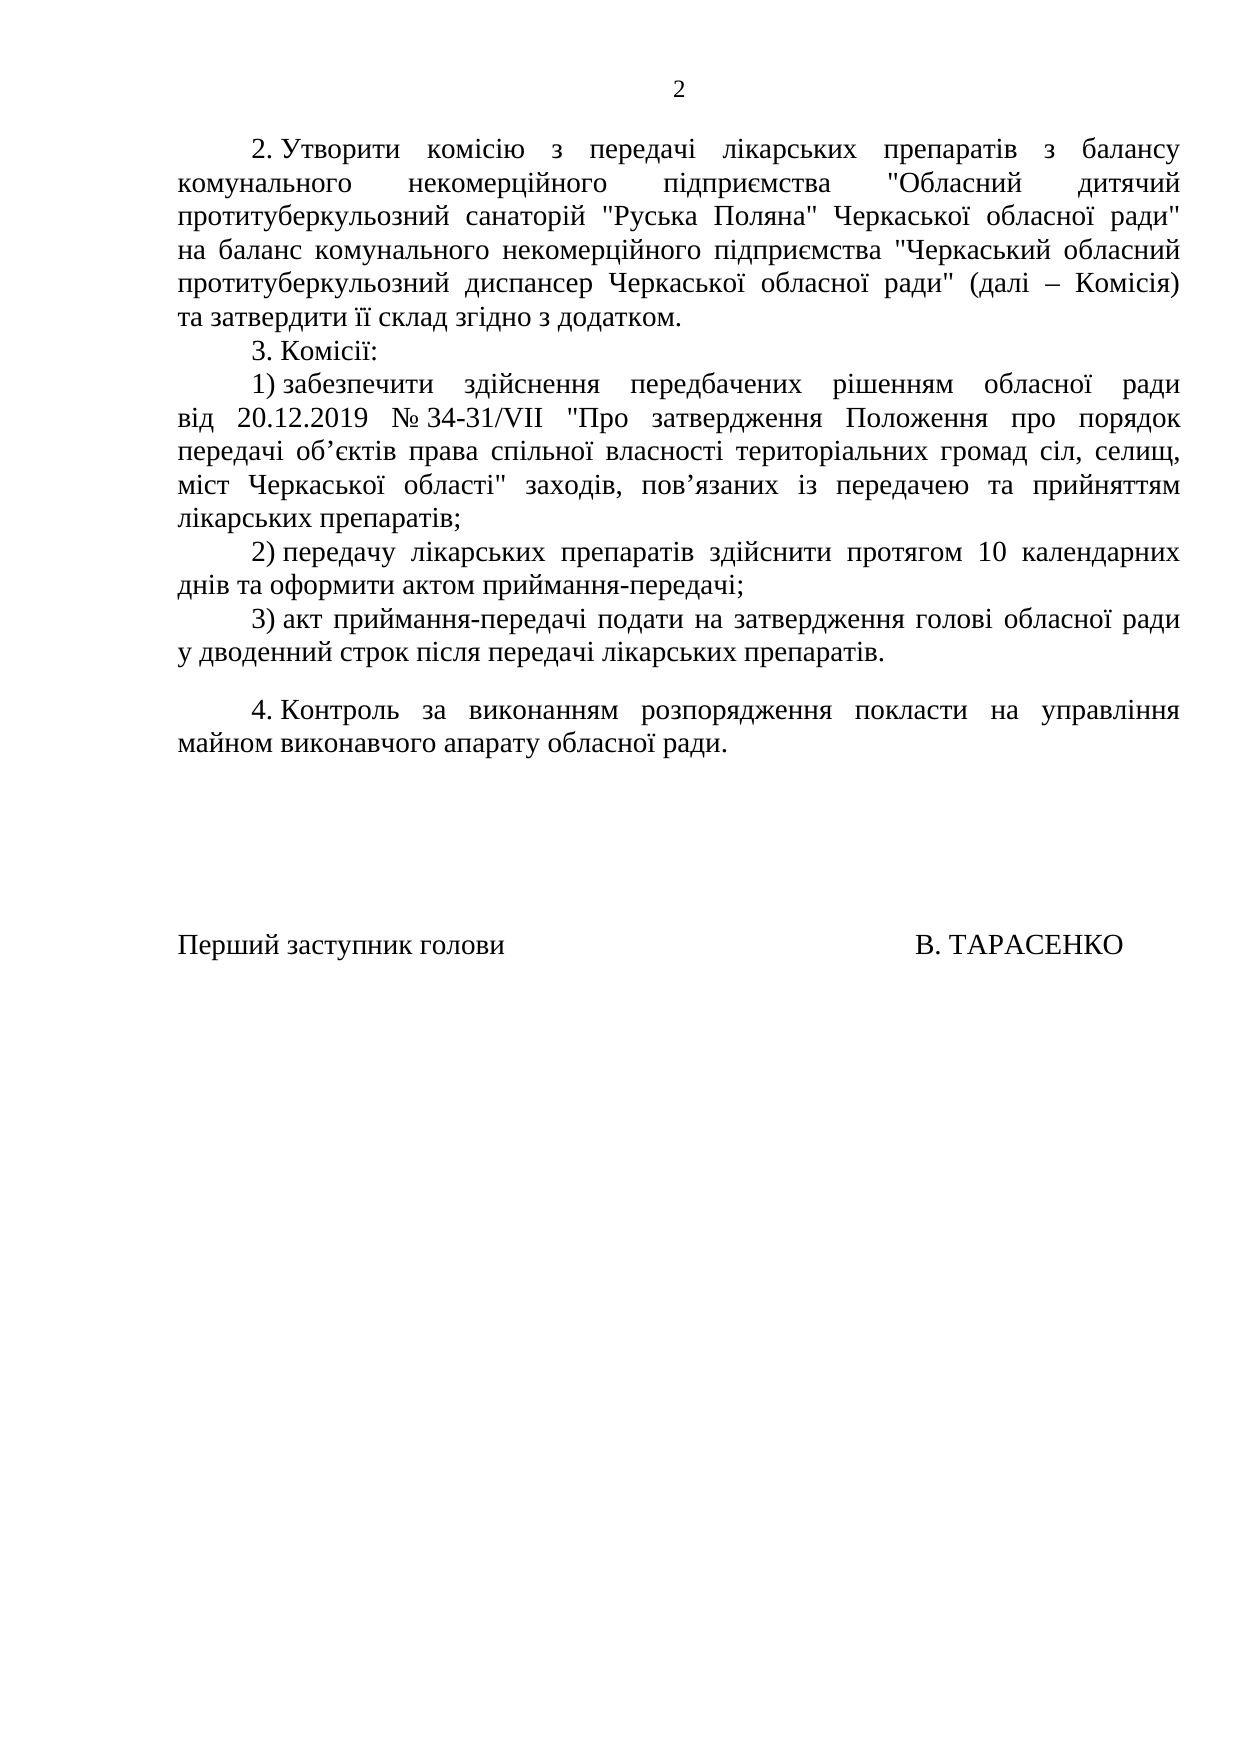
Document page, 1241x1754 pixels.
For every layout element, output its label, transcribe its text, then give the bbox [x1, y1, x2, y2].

text 3. Комісії: [177, 333, 1181, 366]
text Перший заступник голови В. ТАРАСЕНКО [177, 927, 1181, 960]
text 2) передачу лікарських препаратів здійснити протягом 10 календарних днів та оформити актом приймання-передачі; [177, 534, 1181, 601]
text 2. Утворити комісію з передачі лікарських препаратів з балансу комунального некомерційного підприємства "Обласний дитячий протитуберкульозний санаторій "Руська Поляна" Черкаської обласної ради" на баланс комунального некомерційного підприємства "Черкаський обласний протитуберкульозний диспансер Черкаської обласної ради" (далі – Комісія) та затвердити її склад згідно з додатком. [177, 131, 1181, 333]
text 4. Контроль за виконанням розпорядження покласти на управління майном виконавчого апарату обласної ради. [177, 692, 1181, 759]
text 3) акт приймання-передачі подати на затвердження голові обласної ради у дводенний строк після передачі лікарських препаратів. [177, 601, 1181, 668]
text 1) забезпечити здійснення передбачених рішенням обласної ради від 20.12.2019 № 34-31/VII "Про затвердження Положення про порядок передачі об’єктів права спільної власності територіальних громад сіл, селищ, міст Черкаської області" заходів, пов’язаних із передачею та прийняттям лікарських препаратів; [177, 366, 1181, 534]
